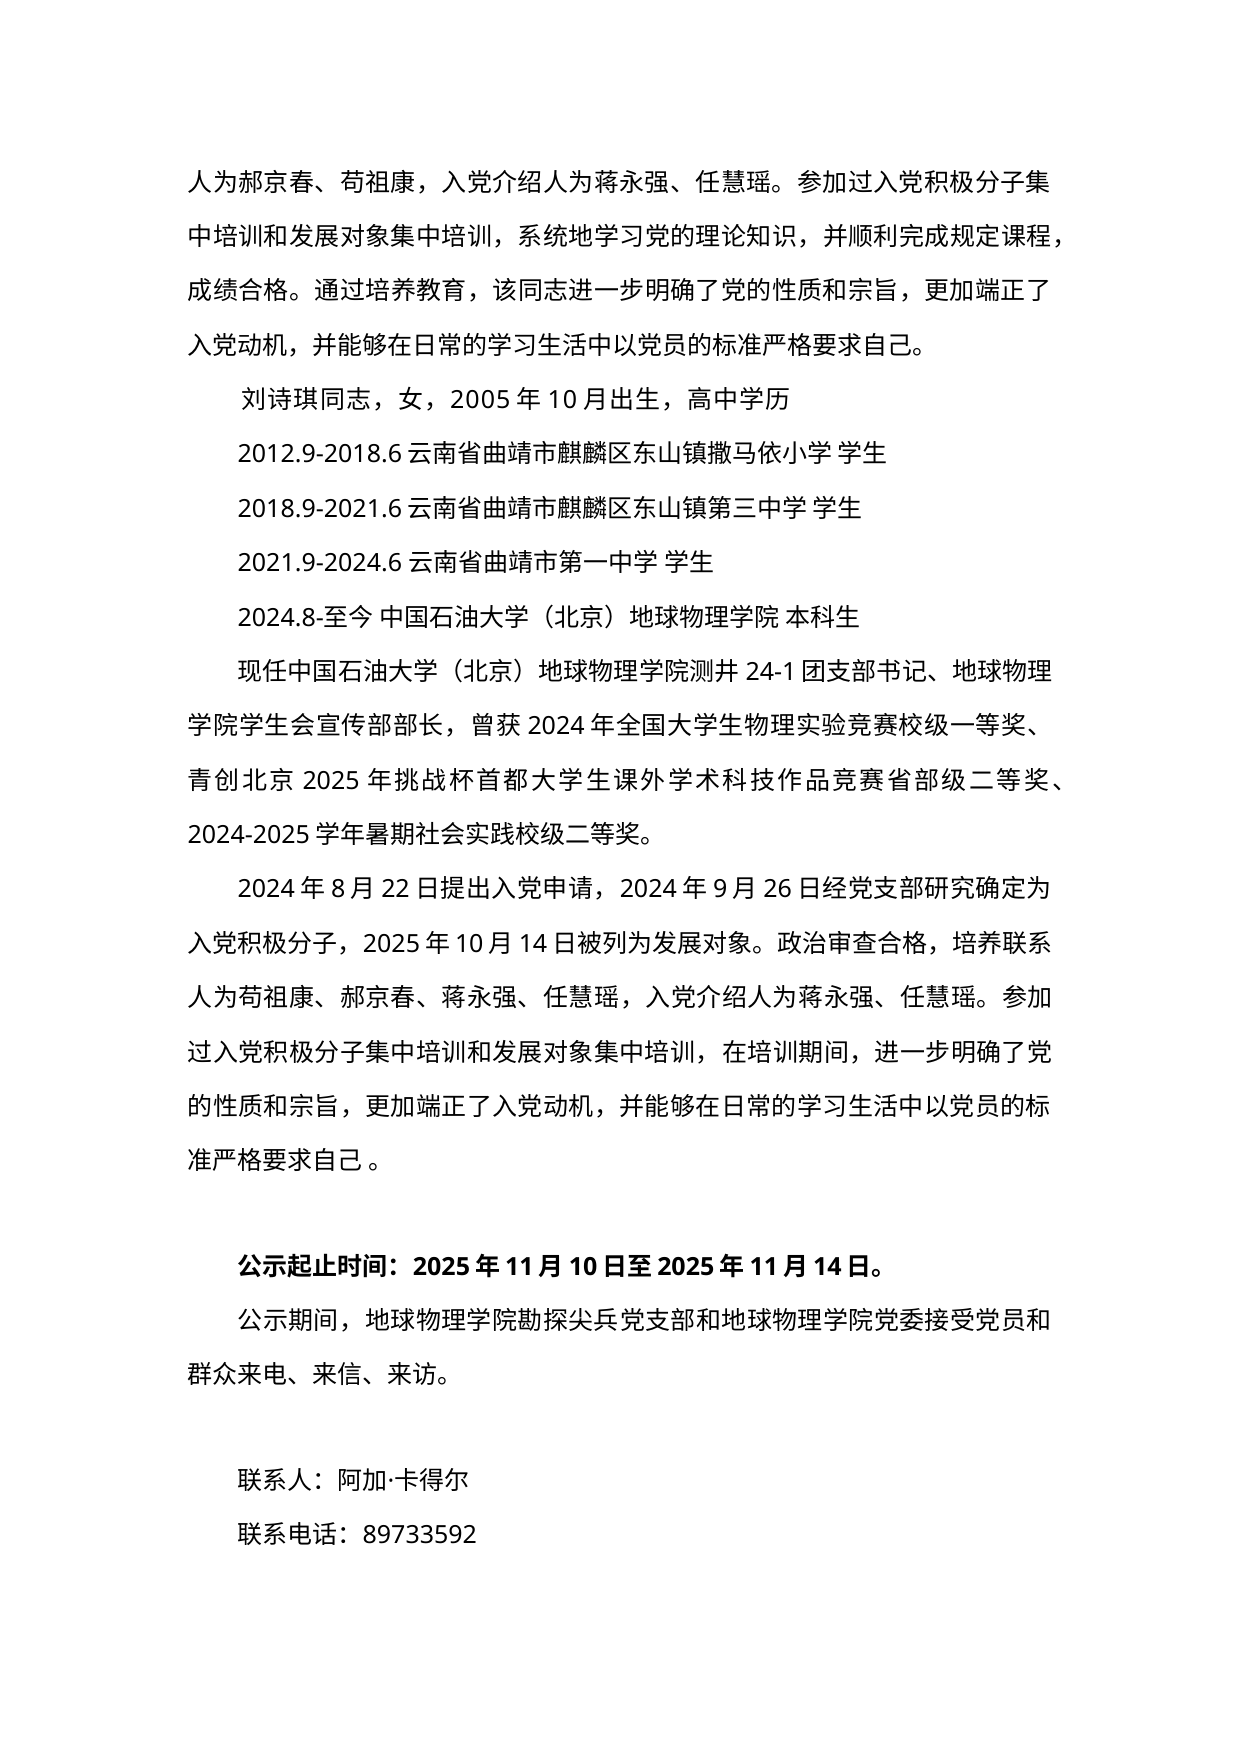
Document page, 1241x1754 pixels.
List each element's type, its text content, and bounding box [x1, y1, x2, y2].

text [187, 162, 1053, 361]
text 2018.9-2021.6云南省曲靖市麒麟区东山镇第三中学 学生 [187, 488, 1053, 524]
text 2024年8月22日提出入党申请，2024年9月26日经党支部研究确定为入党积极分子，2025年10月14日被列为发展对象。政治审查合格，培养联系人为苟祖康、郝京春、蒋永强、任慧瑶，入党介绍人为蒋永强、任慧瑶。参加过入党积极分子集中培训和发展对象集中培训，在培训期间，进一步明确了党的性质和宗旨，更加端正了入党动机，并能够在日常的学习生活中以党员的标准严格要求自己 。 [187, 869, 1053, 1177]
text 2024.8-至今 中国石油大学（北京）地球物理学院 本科生 [187, 597, 1053, 633]
text 2012.9-2018.6云南省曲靖市麒麟区东山镇撒马依小学 学生 [187, 434, 1053, 470]
text 刘诗琪同志，女，2005年10月出生，高中学历 [187, 379, 1053, 416]
text 现任中国石油大学（北京）地球物理学院测井24-1团支部书记、地球物理学院学生会宣传部部长，曾获2024年全国大学生物理实验竞赛校级一等奖、青创北京2025年挑战杯首都大学生课外学术科技作品竞赛省部级二等奖、2024-2025学年暑期社会实践校级二等奖。 [187, 651, 1053, 851]
text 联系人：阿加·卡得尔 [187, 1460, 1053, 1497]
text 联系电话：89733592 [187, 1515, 1053, 1551]
text 公示期间，地球物理学院勘探尖兵党支部和地球物理学院党委接受党员和群众来电、来信、来访。 [187, 1301, 1053, 1391]
text 2021.9-2024.6 云南省曲靖市第一中学 学生 [187, 543, 1053, 579]
text 公示起止时间：2025年11月10日至2025年11月14日。 [187, 1246, 1053, 1282]
